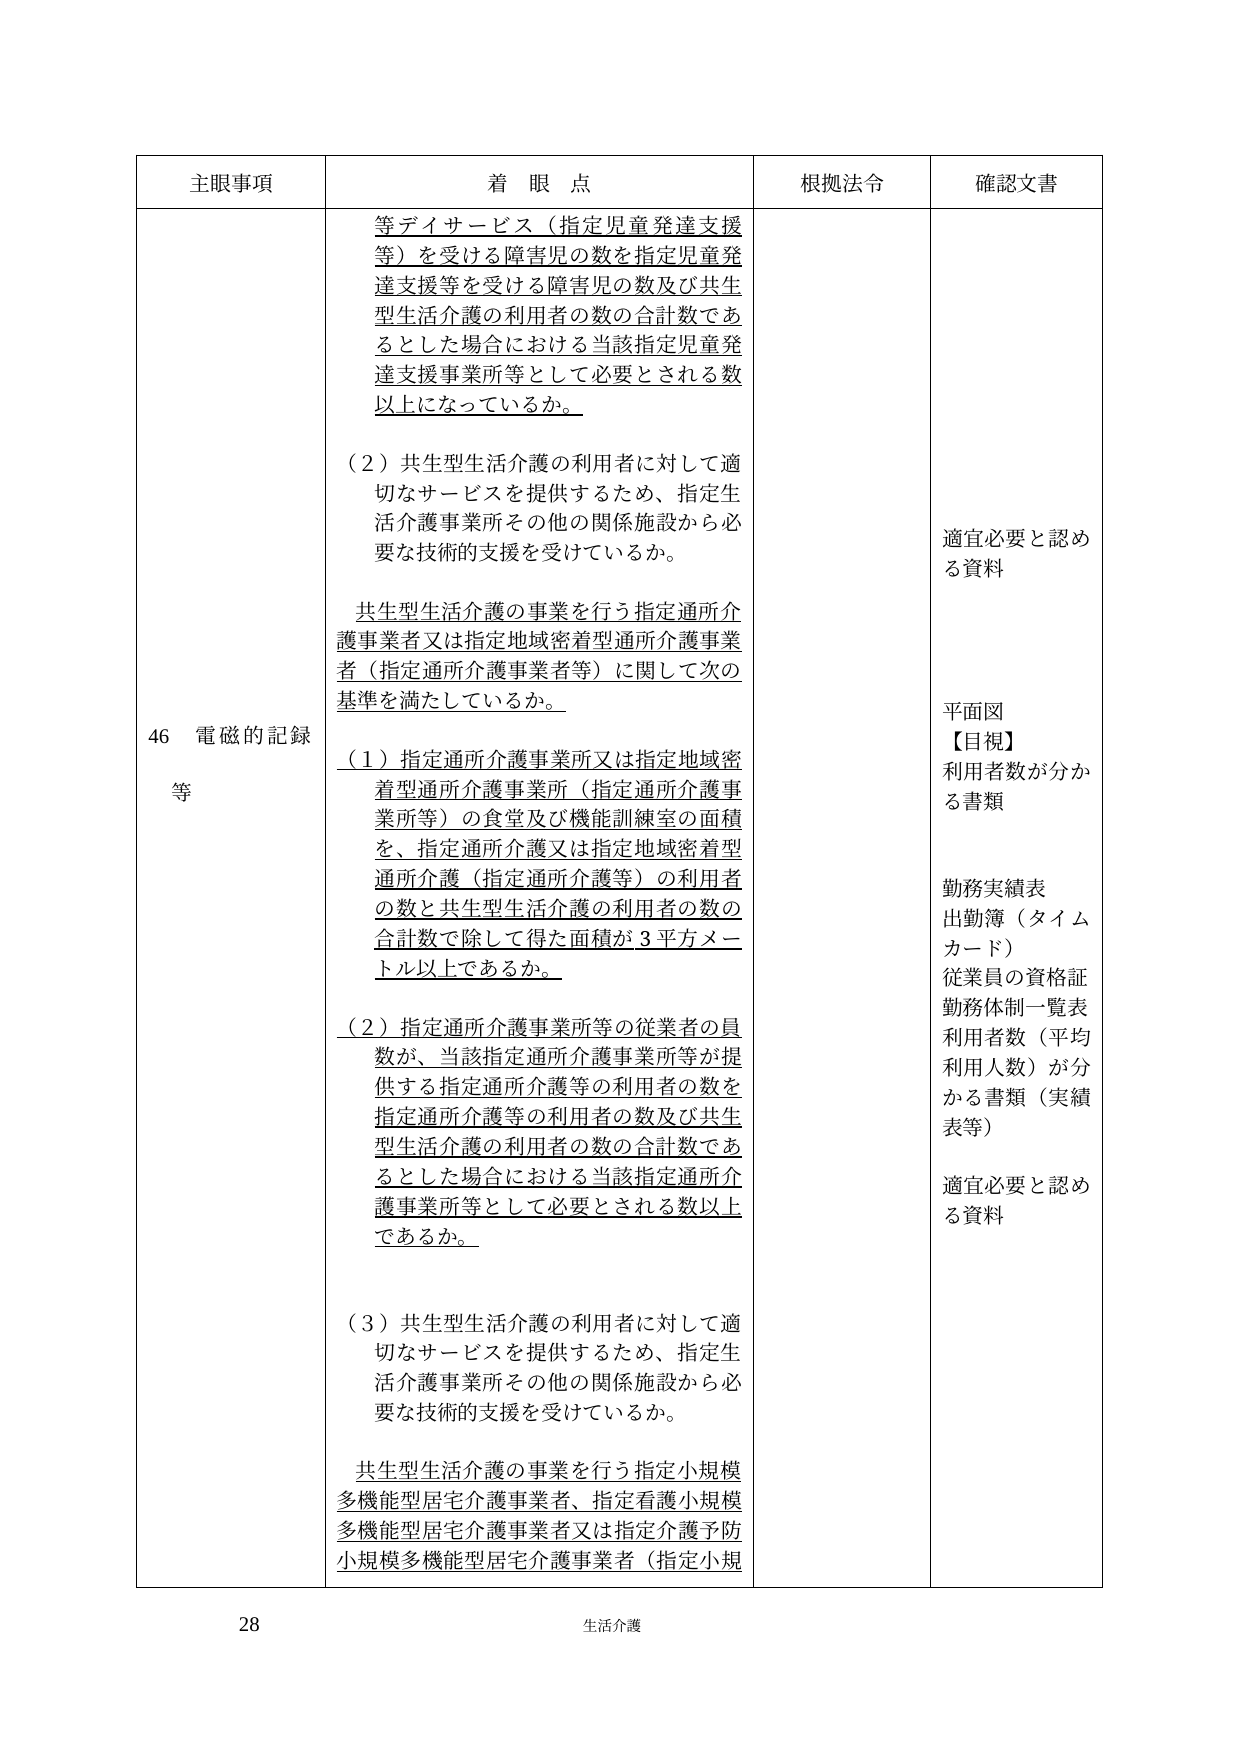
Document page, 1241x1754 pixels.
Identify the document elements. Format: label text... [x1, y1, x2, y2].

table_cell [754, 209, 930, 1587]
table_header 主眼事項 [137, 156, 325, 208]
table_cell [931, 209, 1102, 1587]
table_header 根拠法令 [754, 156, 930, 208]
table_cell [137, 209, 325, 1587]
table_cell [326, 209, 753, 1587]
table_header 確認文書 [931, 156, 1102, 208]
table_header 着 眼 点 [326, 156, 753, 208]
